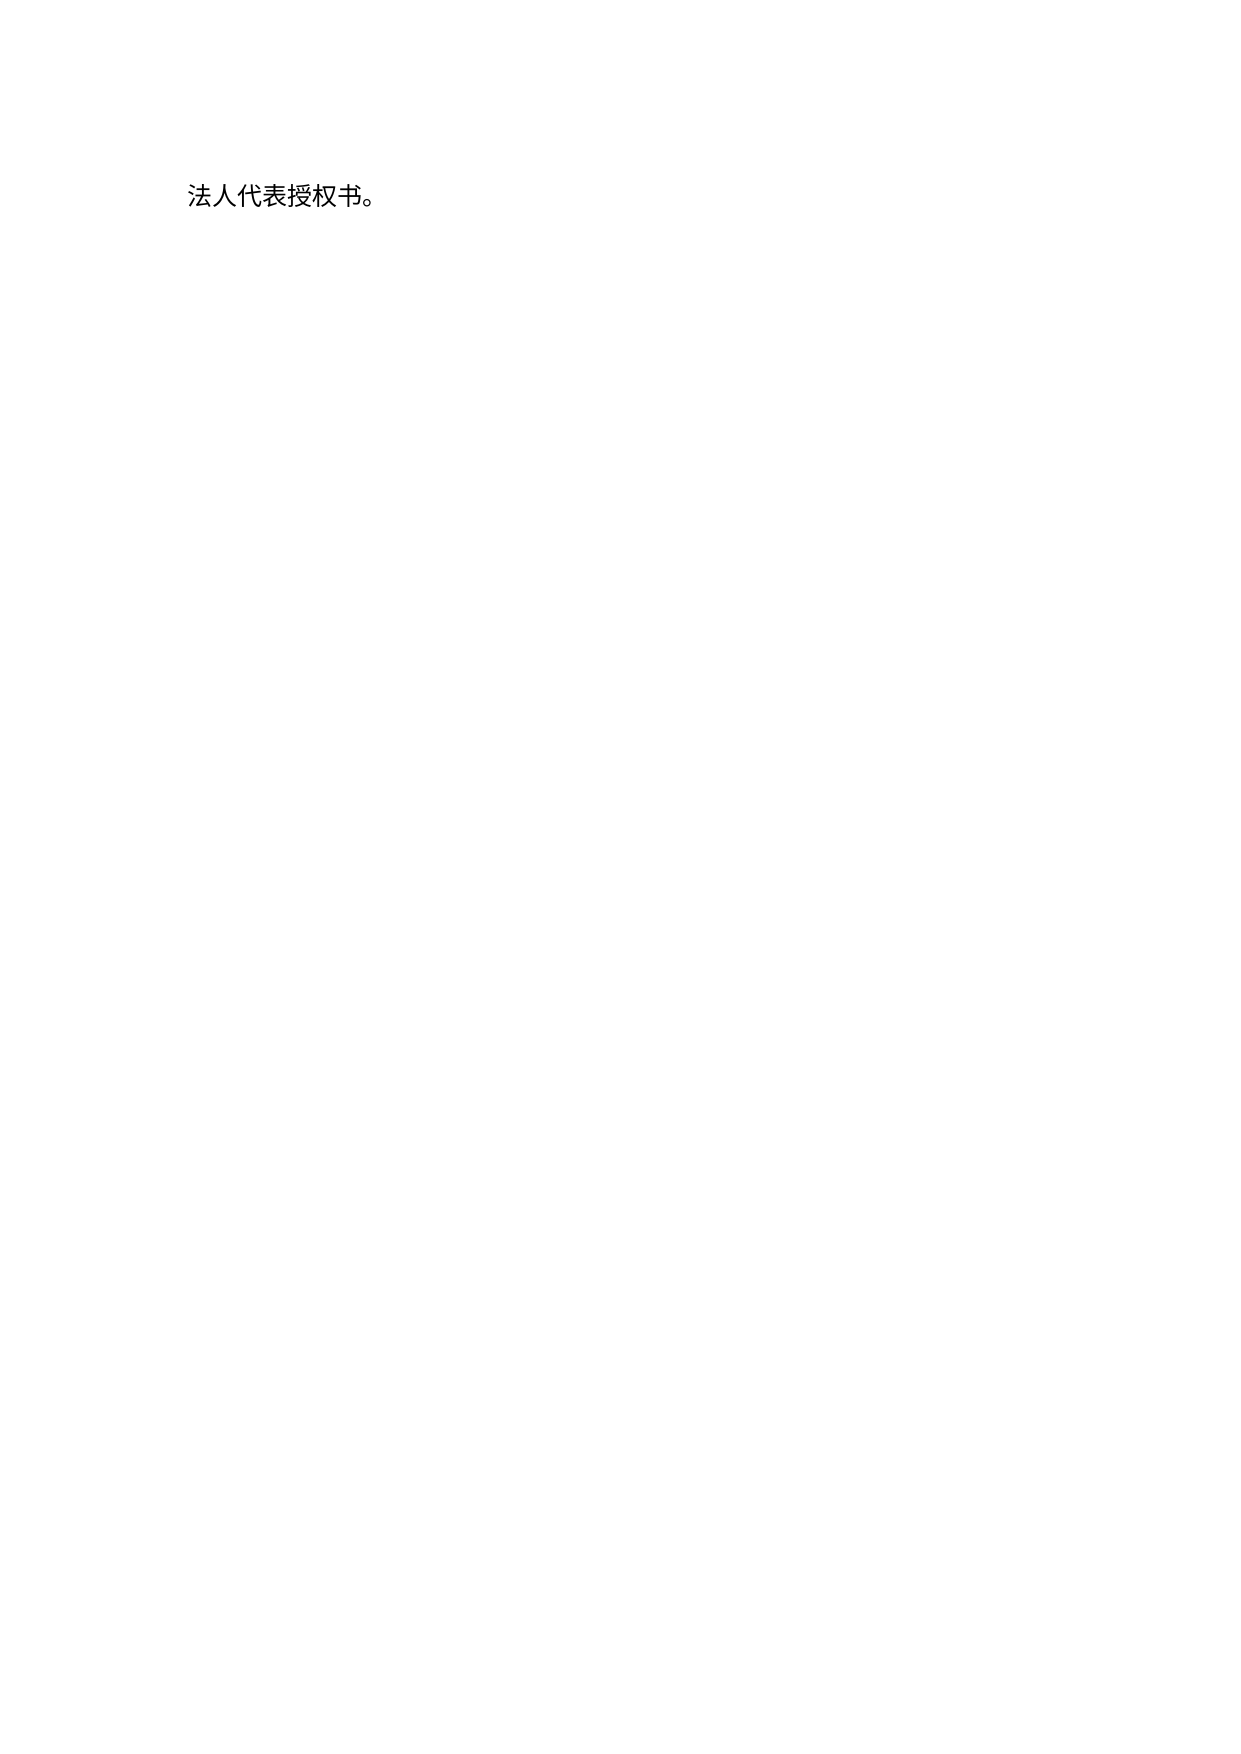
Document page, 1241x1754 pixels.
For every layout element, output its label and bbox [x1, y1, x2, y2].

text [187, 162, 1053, 227]
